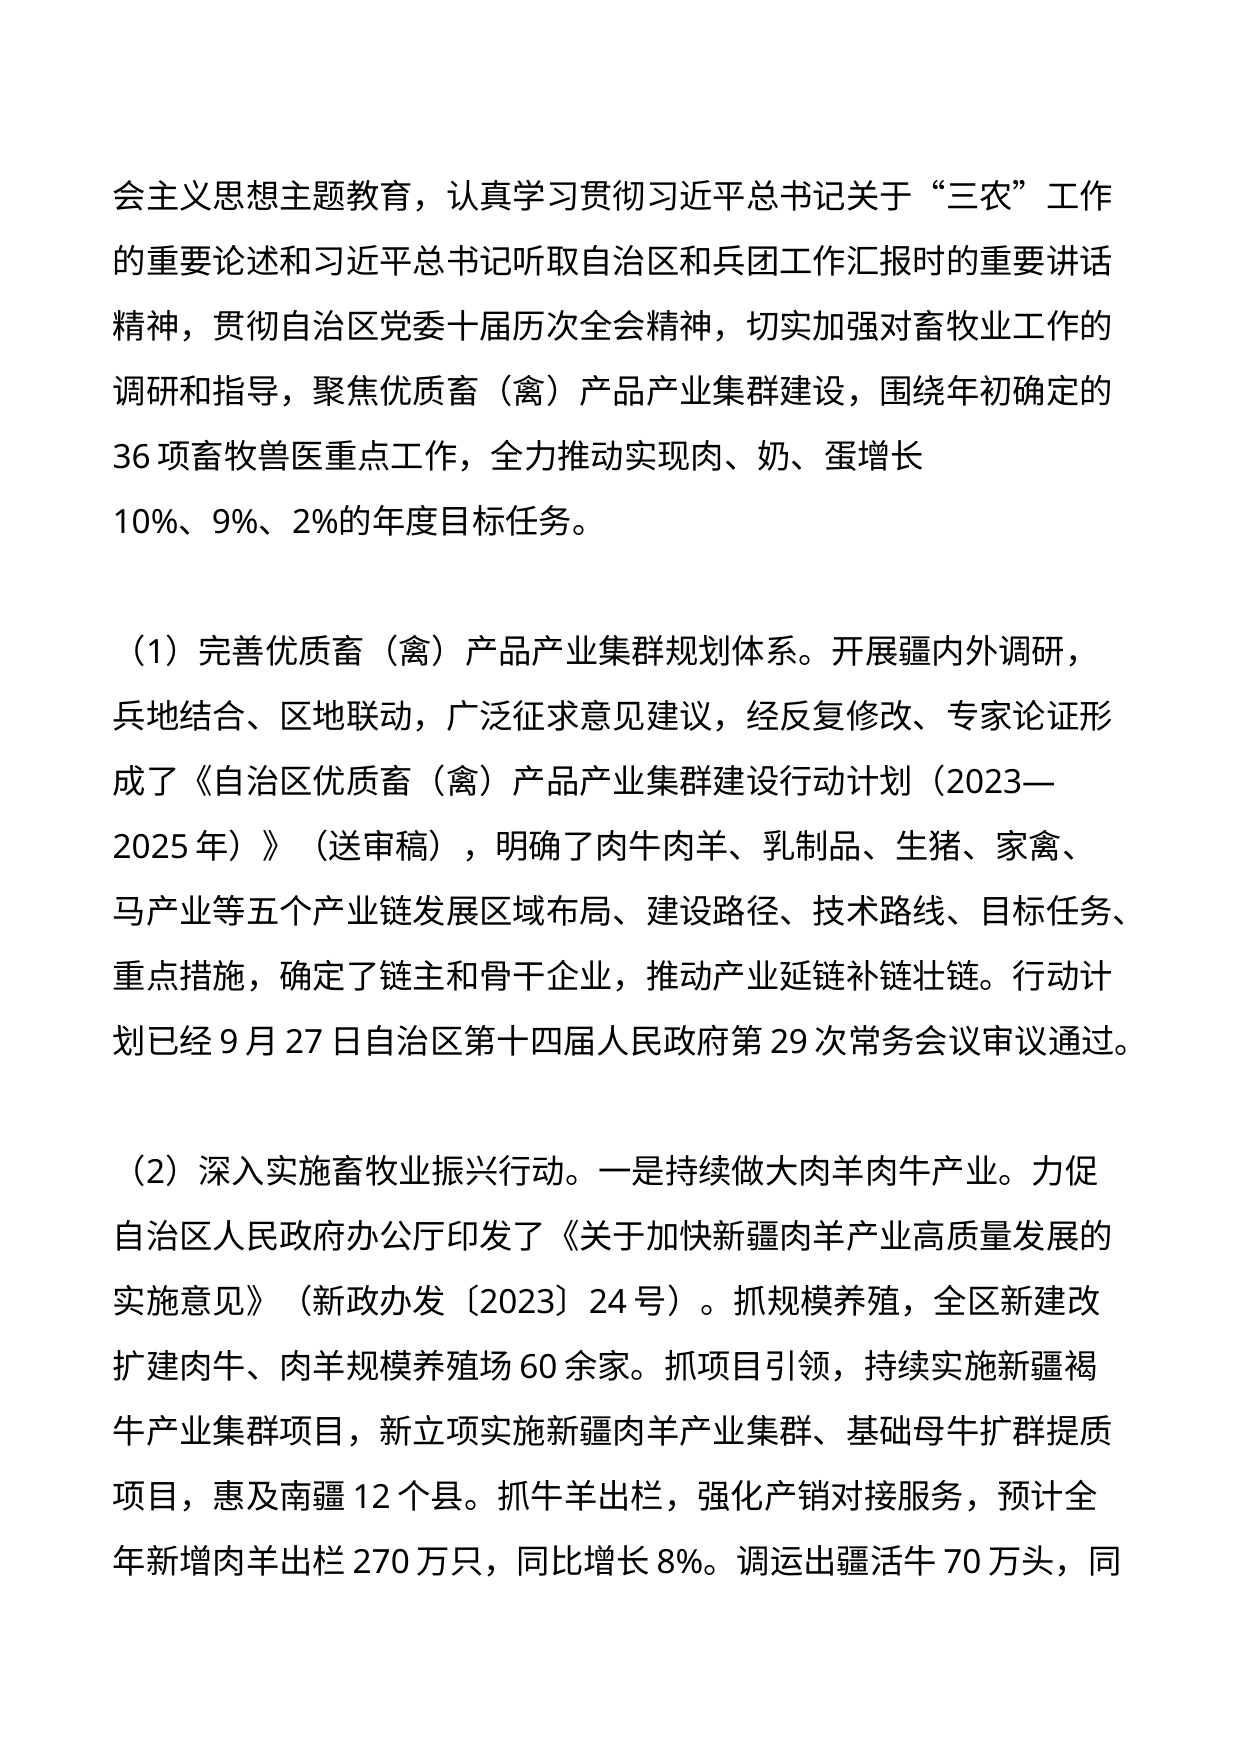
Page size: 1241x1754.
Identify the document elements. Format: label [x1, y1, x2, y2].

text [112, 162, 1128, 1592]
